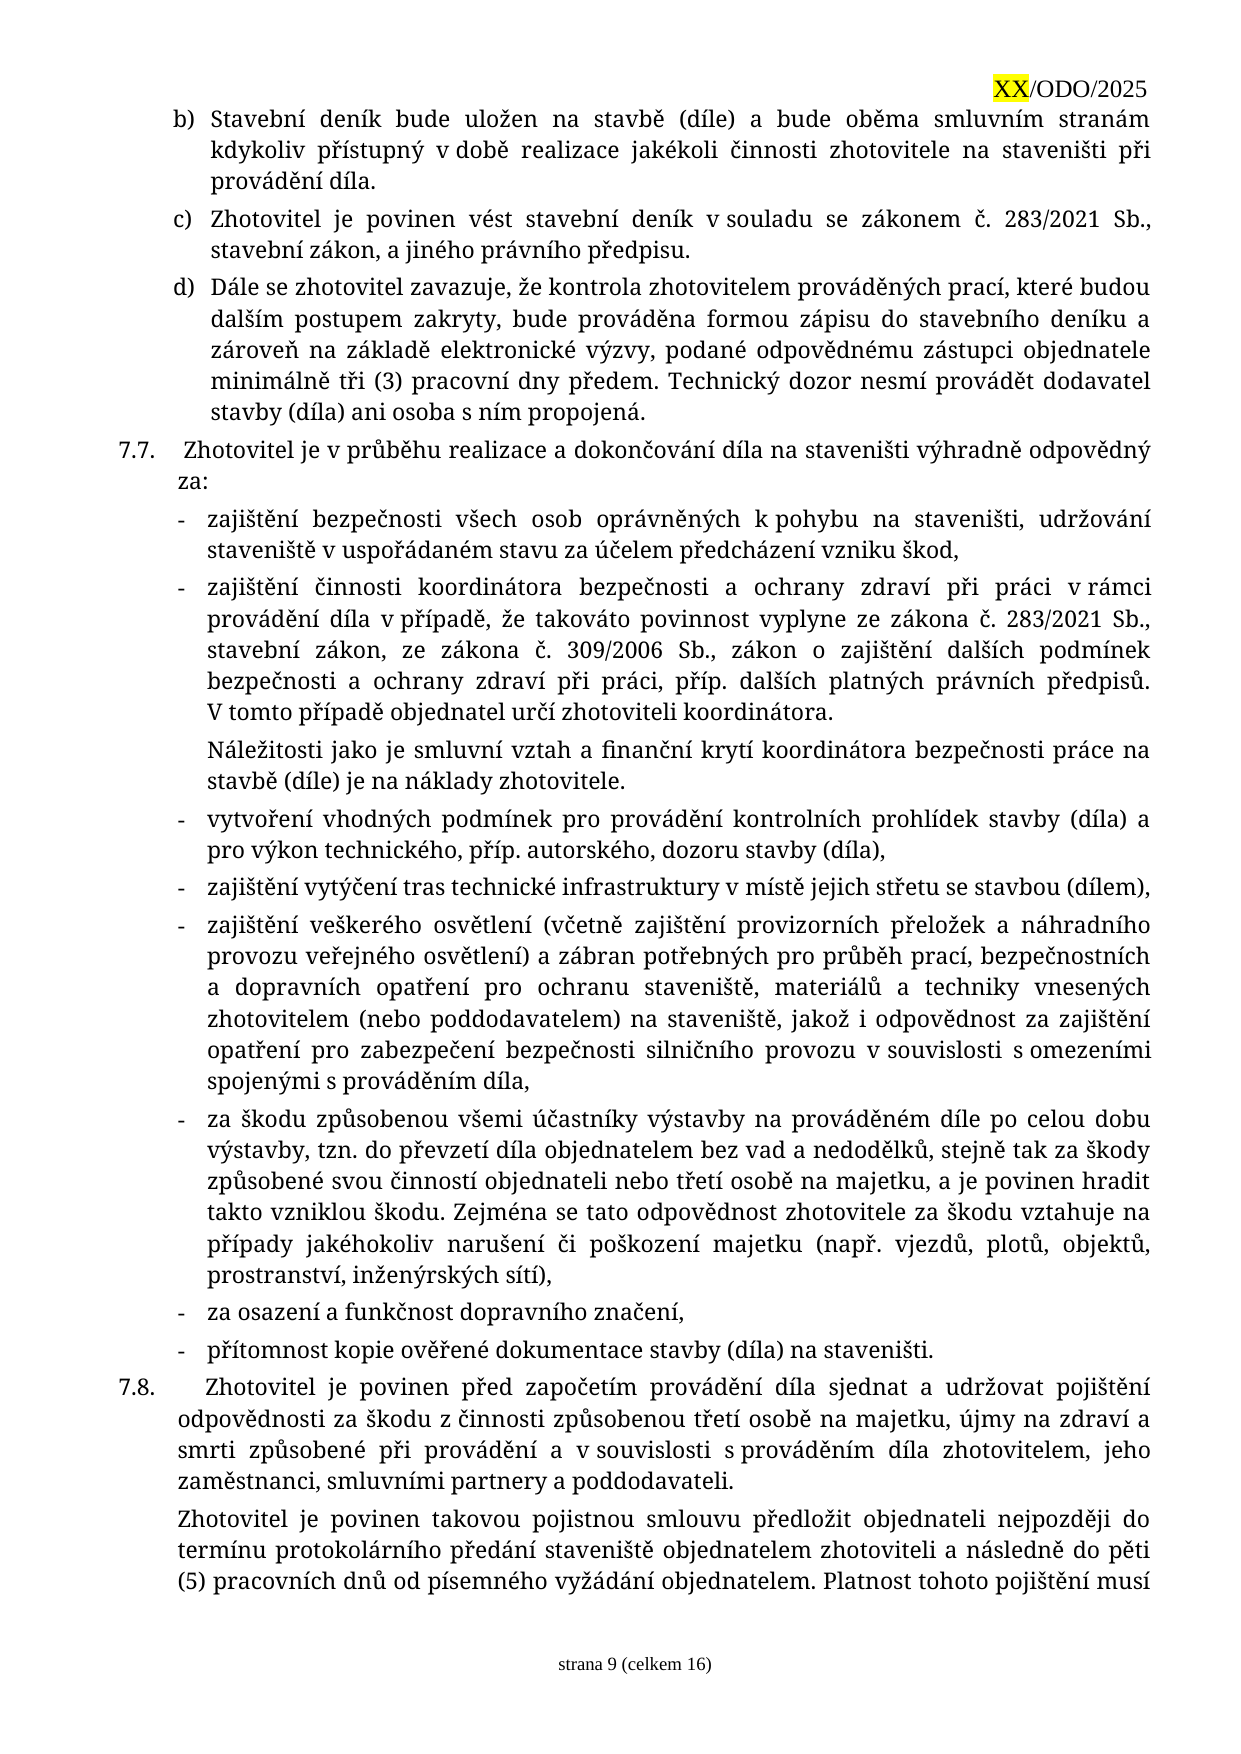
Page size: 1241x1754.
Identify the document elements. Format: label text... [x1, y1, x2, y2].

list Stavební deník bude uložen na stavbě (díle) a bude oběma smluvním stranám kdykoliv přístupný v době realizace jakékoli činnosti zhotovitele na staveništi při provádění díla. [173, 102, 1152, 196]
text Náležitosti jako je smluvní vztah a finanční krytí koordinátora bezpečnosti práce na stavbě (díle) je na náklady zhotovitele. [207, 734, 1152, 796]
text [177, 1502, 1152, 1596]
list přítomnost kopie ověřené dokumentace stavby (díla) na staveništi. [177, 1334, 1152, 1365]
list zajištění veškerého osvětlení (včetně zajištění provizorních přeložek a náhradního provozu veřejného osvětlení) a zábran potřebných pro průběh prací, bezpečnostních a dopravních opatření pro ochranu staveniště, materiálů a techniky vnesených zhotovitelem (nebo poddodavatelem) na staveniště, jakož i odpovědnost za zajištění opatření pro zabezpečení bezpečnosti silničního provozu v souvislosti s omezeními spojenými s prováděním díla, [177, 909, 1152, 1096]
list za osazení a funkčnost dopravního značení, [177, 1296, 1152, 1327]
list zajištění vytýčení tras technické infrastruktury v místě jejich střetu se stavbou (dílem), [177, 871, 1152, 902]
list vytvoření vhodných podmínek pro provádění kontrolních prohlídek stavby (díla) a pro výkon technického, příp. autorského, dozoru stavby (díla), [177, 802, 1152, 865]
list Zhotovitel je povinen vést stavební deník v souladu se zákonem č. 283/2021 Sb., stavební zákon, a jiného právního předpisu. [173, 202, 1152, 265]
list Zhotovitel je v průběhu realizace a dokončování díla na staveništi výhradně odpovědný za: [118, 434, 1152, 496]
list zajištění bezpečnosti všech osob oprávněných k pohybu na staveništi, udržování staveniště v uspořádaném stavu za účelem předcházení vzniku škod, [177, 502, 1152, 565]
list Dále se zhotovitel zavazuje, že kontrola zhotovitelem prováděných prací, které budou dalším postupem zakryty, bude prováděna formou zápisu do stavebního deníku a zároveň na základě elektronické výzvy, podané odpovědnému zástupci objednatele minimálně tři (3) pracovní dny předem. Technický dozor nesmí provádět dodavatel stavby (díla) ani osoba s ním propojená. [173, 271, 1152, 427]
list za škodu způsobenou všemi účastníky výstavby na prováděném díle po celou dobu výstavby, tzn. do převzetí díla objednatelem bez vad a nedodělků, stejně tak za škody způsobené svou činností objednateli nebo třetí osobě na majetku, a je povinen hradit takto vzniklou škodu. Zejména se tato odpovědnost zhotovitele za škodu vztahuje na případy jakéhokoliv narušení či poškození majetku (např. vjezdů, plotů, objektů, prostranství, inženýrských sítí), [177, 1102, 1152, 1290]
list Zhotovitel je povinen před započetím provádění díla sjednat a udržovat pojištění odpovědnosti za škodu z činnosti způsobenou třetí osobě na majetku, újmy na zdraví a smrti způsobené při provádění a v souvislosti s prováděním díla zhotovitelem, jeho zaměstnanci, smluvními partnery a poddodavateli. [118, 1371, 1152, 1496]
list zajištění činnosti koordinátora bezpečnosti a ochrany zdraví při práci v rámci provádění díla v případě, že takováto povinnost vyplyne ze zákona č. 283/2021 Sb., stavební zákon, ze zákona č. 309/2006 Sb., zákon o zajištění dalších podmínek bezpečnosti a ochrany zdraví při práci, příp. dalších platných právních předpisů. V tomto případě objednatel určí zhotoviteli koordinátora. [177, 571, 1152, 727]
